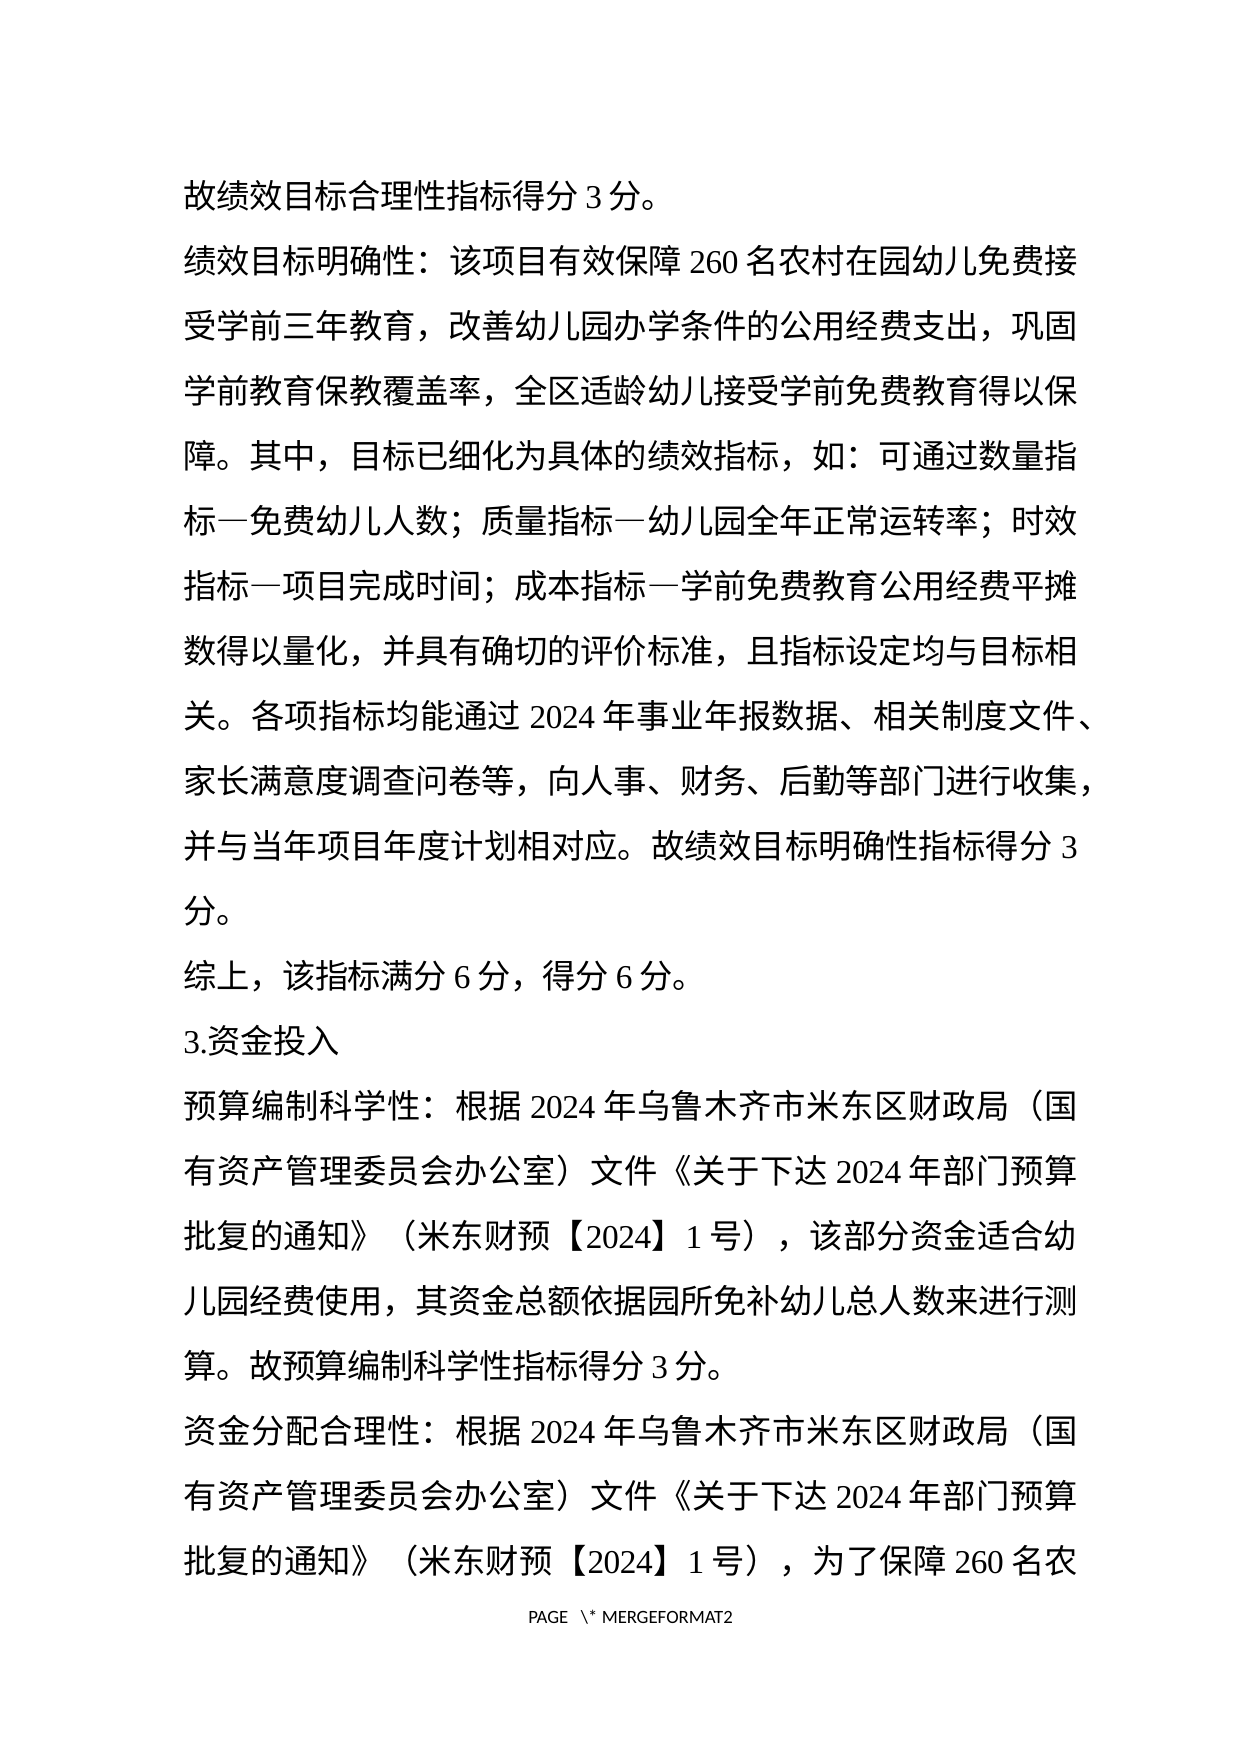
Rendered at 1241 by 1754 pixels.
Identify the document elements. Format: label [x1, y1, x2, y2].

text [183, 162, 1078, 1592]
